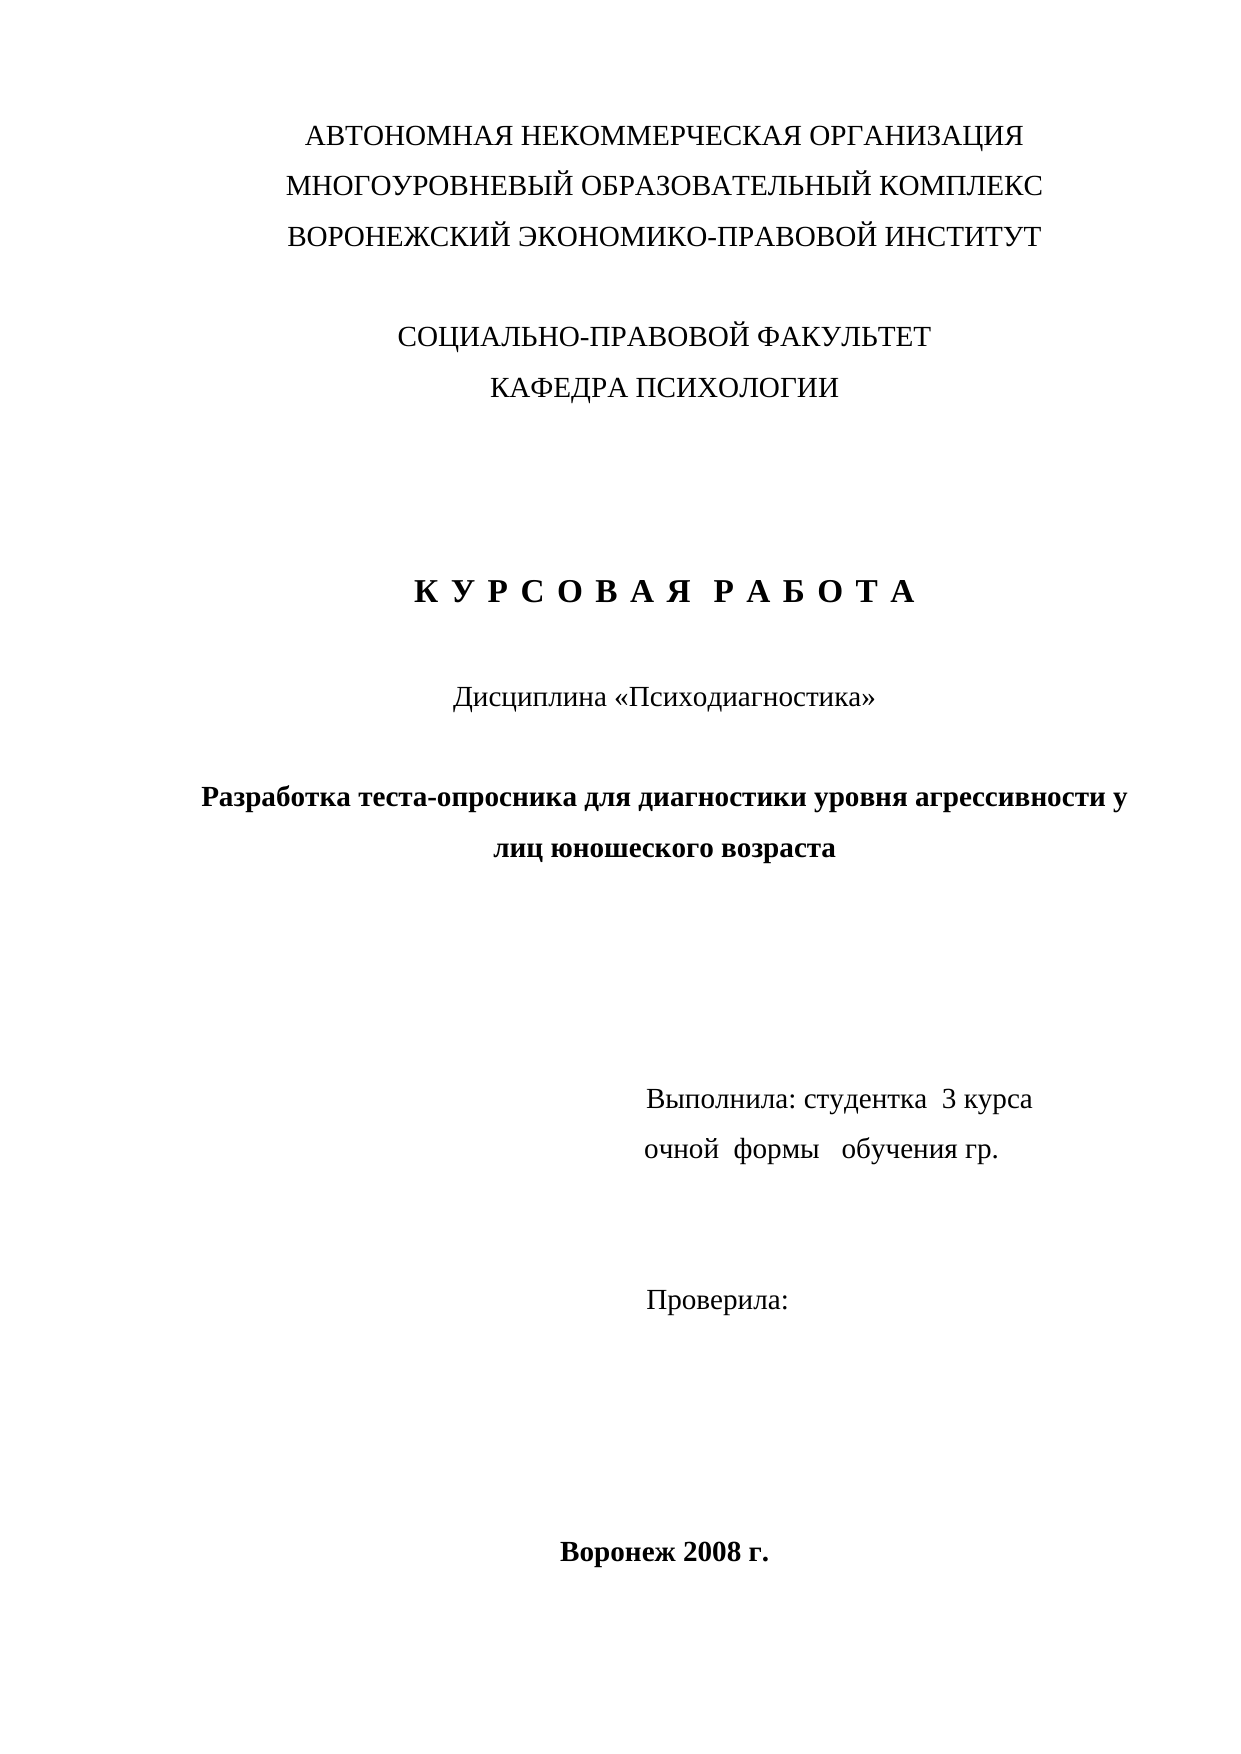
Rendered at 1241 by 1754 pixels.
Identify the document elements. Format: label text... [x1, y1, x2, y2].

text Выполнила: студентка 3 курса [177, 1081, 1152, 1115]
text КАФЕДРА ПСИХОЛОГИИ [177, 370, 1152, 403]
text МНОГОУРОВНЕВЫЙ ОБРАЗОВАТЕЛЬНЫЙ КОМПЛЕКС [177, 168, 1152, 202]
text очной формы обучения гр. [177, 1132, 1152, 1165]
text Дисциплина «Психодиагностика» [177, 679, 1152, 712]
text К У Р С О В А Я Р А Б О Т А [177, 571, 1152, 609]
text Проверила: [646, 1232, 1152, 1316]
text Разработка теста-опросника для диагностики уровня агрессивности у лиц юношеского возраста [177, 779, 1152, 863]
text АВТОНОМНАЯ НЕКОММЕРЧЕСКАЯ ОРГАНИЗАЦИЯ [177, 118, 1152, 152]
text СОЦИАЛЬНО-ПРАВОВОЙ ФАКУЛЬТЕТ [177, 319, 1152, 353]
text Воронеж . [177, 1534, 1152, 1568]
text ВОРОНЕЖСКИЙ ЭКОНОМИКО-ПРАВОВОЙ ИНСТИТУТ [177, 219, 1152, 252]
